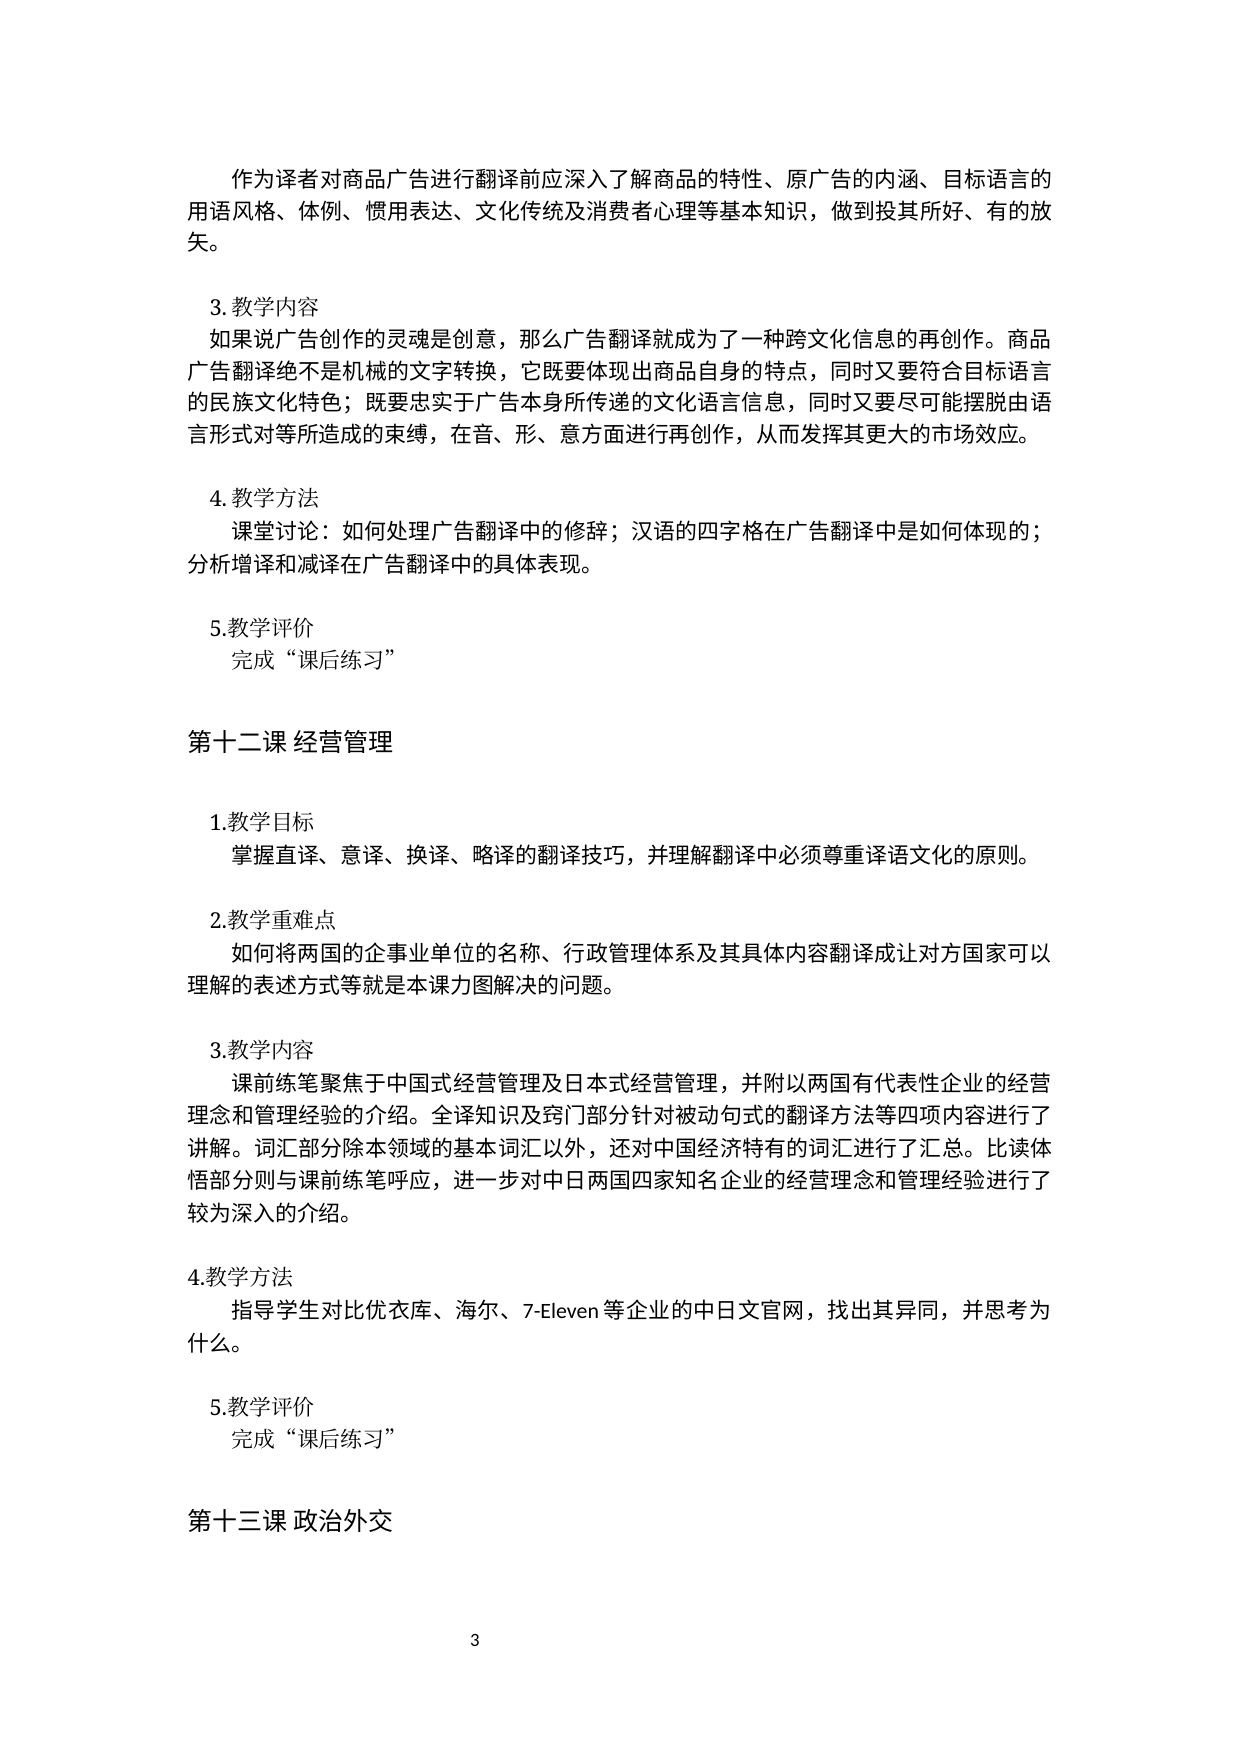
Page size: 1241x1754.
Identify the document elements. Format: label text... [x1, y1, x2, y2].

text 课堂讨论：如何处理广告翻译中的修辞；汉语的四字格在广告翻译中是如何体现的；分析增译和减译在广告翻译中的具体表现。 [187, 514, 1053, 579]
list 2.教学重难点 [187, 903, 1053, 935]
list 4.教学方法 [187, 1260, 1053, 1293]
text 掌握直译、意译、换译、略译的翻译技巧，并理解翻译中必须尊重译语文化的原则。 [187, 838, 1053, 870]
text 1.教学目标 [187, 805, 1053, 838]
text 完成“课后练习” [187, 1422, 1053, 1454]
text 完成“课后练习” [187, 643, 1053, 675]
list 5.教学评价 [187, 1390, 1053, 1422]
text 第十二课 经营管理 [187, 708, 1053, 773]
text 第十三课 政治外交 [187, 1487, 1053, 1552]
text 作为译者对商品广告进行翻译前应深入了解商品的特性、原广告的内涵、目标语言的用语风格、体例、惯用表达、文化传统及消费者心理等基本知识，做到投其所好、有的放矢。 [187, 162, 1053, 257]
text 如何将两国的企事业单位的名称、行政管理体系及其具体内容翻译成让对方国家可以理解的表述方式等就是本课力图解决的问题。 [187, 935, 1053, 1000]
list 教学内容 [187, 289, 1053, 322]
text 指导学生对比优衣库、海尔、7-Eleven等企业的中日文官网，找出其异同，并思考为什么。 [187, 1293, 1052, 1358]
text 课前练笔聚焦于中国式经营管理及日本式经营管理，并附以两国有代表性企业的经营理念和管理经验的介绍。全译知识及窍门部分针对被动句式的翻译方法等四项内容进行了讲解。词汇部分除本领域的基本词汇以外，还对中国经济特有的词汇进行了汇总。比读体悟部分则与课前练笔呼应，进一步对中日两国四家知名企业的经营理念和管理经验进行了较为深入的介绍。 [187, 1065, 1053, 1228]
list 5.教学评价 [187, 611, 1053, 643]
list 3.教学内容 [187, 1033, 1053, 1065]
list 教学方法 [187, 481, 1053, 514]
text 如果说广告创作的灵魂是创意，那么广告翻译就成为了一种跨文化信息的再创作。商品广告翻译绝不是机械的文字转换，它既要体现出商品自身的特点，同时又要符合目标语言的民族文化特色；既要忠实于广告本身所传递的文化语言信息，同时又要尽可能摆脱由语言形式对等所造成的束缚，在音、形、意方面进行再创作，从而发挥其更大的市场效应。 [187, 322, 1053, 449]
